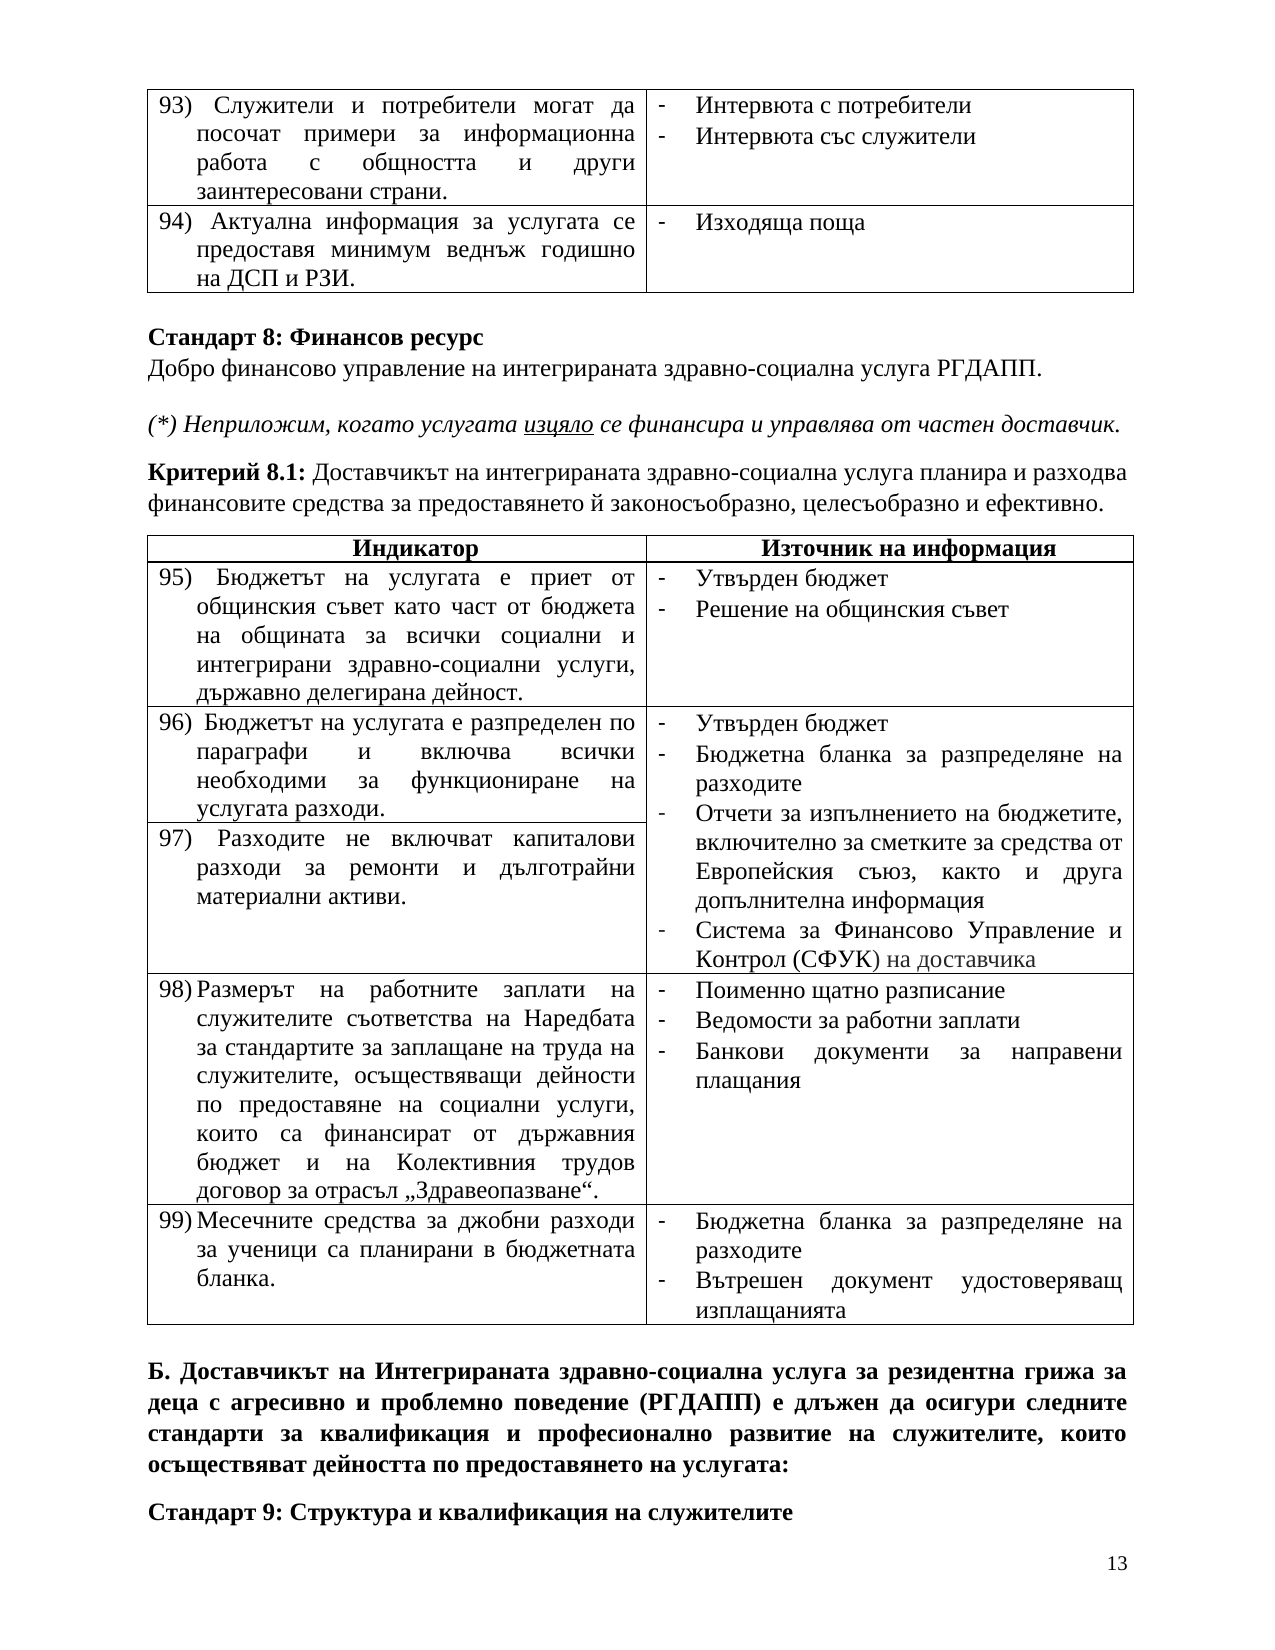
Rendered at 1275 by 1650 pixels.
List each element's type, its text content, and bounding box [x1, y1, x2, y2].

table_cell Размерът на работните заплати на служителите съответства на Наредбата за стандартите за заплащане на труда на служителите, осъществяващи дейности по предоставяне на социални услуги, които са финансират от държавния бюджет и на Колективния трудов договор за отрасъл „Здравеопазване“. [148, 974, 646, 1204]
table_header Индикатор [148, 536, 646, 561]
table_cell Месечните средства за джобни разходи за ученици са планирани в бюджетната бланка. [148, 1205, 646, 1324]
table_cell Интервюта с потребители Интервюта със служители [647, 90, 1133, 205]
text Б. Доставчикът на Интегрираната здравно-социална услуга за резидентна грижа за деца с агресивно и проблемно поведение (РГДАПП) е длъжен да осигури следните стандарти за квалификация и професионално развитие на служителите, които осъществяват дейността по предоставянето на услугата: [148, 1356, 1127, 1478]
table_cell Разходите не включват капиталови разходи за ремонти и дълготрайни материални активи. [148, 823, 646, 973]
table_cell Бюджетът на услугата е разпределен по параграфи и включва всички необходими за функциониране на услугата разходи. [148, 707, 646, 822]
table_cell Поименно щатно разписание Ведомости за работни заплати Банкови документи за направени плащания [647, 974, 1133, 1204]
text (*) Неприложим, когато услугата изцяло се финансира и управлява от частен доставчик. [148, 409, 1127, 438]
text Критерий 8.1: Доставчикът на интегрираната здравно-социална услуга планира и разходва финансовите средства за предоставянето й законосъобразно, целесъобразно и ефективно. [148, 457, 1127, 516]
text Стандарт 9: Структура и квалификация на служителите [148, 1497, 1127, 1525]
table_cell Утвърден бюджет Бюджетна бланка за разпределяне на разходите Отчети за изпълнението на бюджетите, включително за сметките за средства от Европейския съюз, както и друга допълнителна информация Система за Финансово Управление и Контрол (СФУК) на доставчика [647, 707, 1133, 973]
table_cell Изходяща поща [647, 206, 1133, 292]
table_cell Служители и потребители могат да посочат примери за информационна работа с общността и други заинтересовани страни. [148, 90, 646, 205]
text Добро финансово управление на интегрираната здравно-социална услуга РГДАПП. [148, 353, 1127, 382]
table_cell Бюджетна бланка за разпределяне на разходите Вътрешен документ удостоверяващ изплащанията [647, 1205, 1133, 1324]
table_cell Бюджетът на услугата е приет от общинския съвет като част от бюджета на общината за всички социални и интегрирани здравно-социални услуги, държавно делегирана дейност. [148, 563, 646, 706]
table_cell Актуална информация за услугата се предоставя минимум веднъж годишно на ДСП и РЗИ. [148, 206, 646, 292]
text Стандарт 8: Финансов ресурс [148, 322, 1127, 351]
table_header Източник на информация [647, 536, 1133, 561]
table_cell Утвърден бюджет Решение на общинския съвет [647, 563, 1133, 706]
